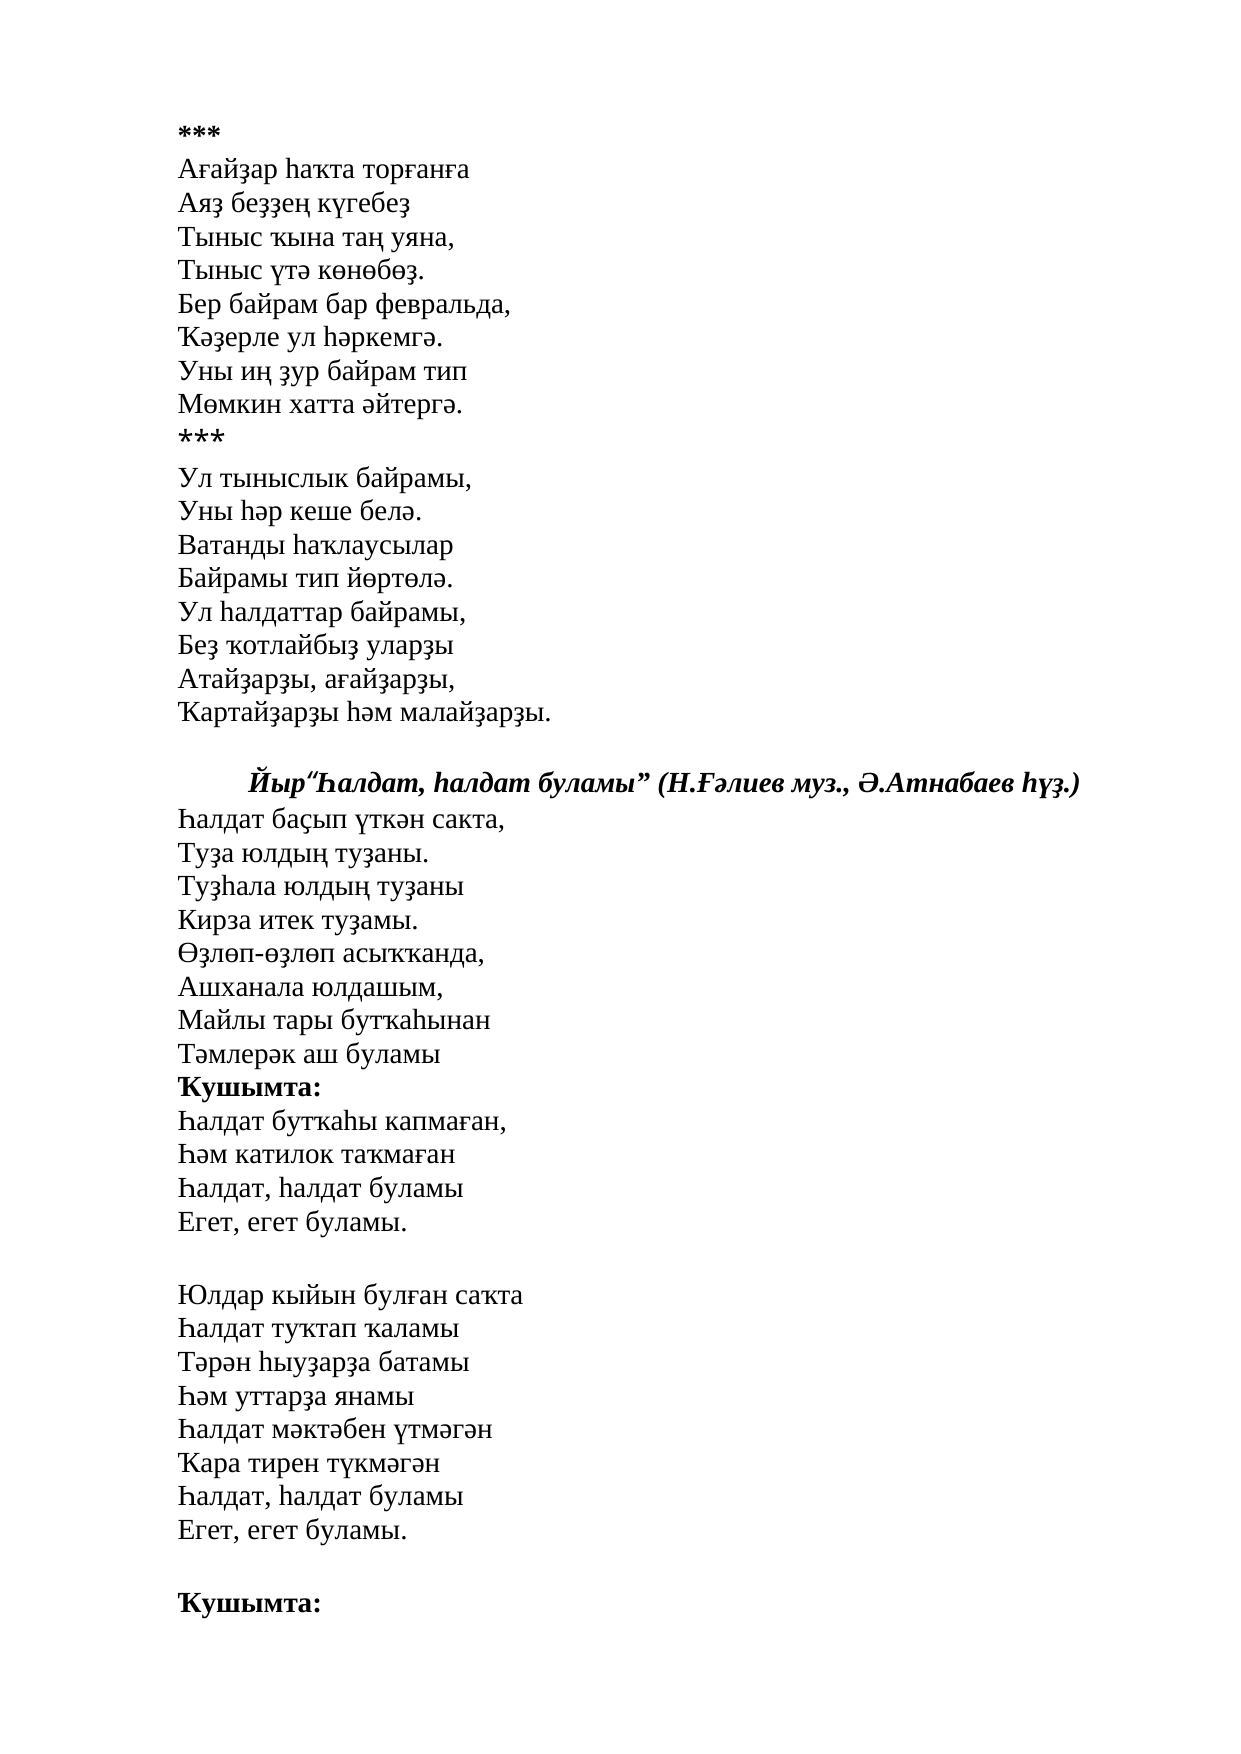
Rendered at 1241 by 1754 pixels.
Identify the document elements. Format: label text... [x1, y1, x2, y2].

text Ҡәҙерле ул һәркемгә. [177, 319, 1152, 353]
text *** [177, 118, 1152, 152]
text Ул һалдаттар байрамы, [177, 594, 1152, 627]
text Юлдар кыйын булған саҡта [177, 1277, 1152, 1311]
text Атайҙарҙы, ағайҙарҙы, [177, 661, 1152, 694]
text Беҙ ҡотлайбыҙ уларҙы [177, 627, 1152, 661]
text Һалдат мәктәбен үтмәгән [177, 1411, 1152, 1445]
text *** [177, 420, 1152, 460]
text Ағайҙар һаҡта торғанға [177, 152, 1152, 185]
text Егет, егет буламы. [177, 1512, 1152, 1545]
text Тыныс үтә көнөбөҙ. [177, 252, 1152, 286]
text Өҙлөп-өҙлөп асыҡҡанда, [177, 935, 1152, 969]
text Кирза итек туҙамы. [177, 902, 1152, 935]
text Туҙа юлдың туҙаны. [177, 835, 1152, 868]
text Ҡушымта: [177, 1585, 1152, 1618]
text Һалдат, һалдат буламы [177, 1478, 1152, 1512]
text Тыныс ҡына таң уяна, [177, 219, 1152, 252]
text Һалдат бутҡаһы капмаған, [177, 1103, 1152, 1137]
text Байрамы тип йөртөлә. [177, 560, 1152, 594]
text Тәрән һыуҙарҙа батамы [177, 1344, 1152, 1378]
text Майлы тары бутҡаһынан [177, 1002, 1152, 1036]
text Уны иң ҙур байрам тип [177, 353, 1152, 386]
text Мөмкин хатта әйтергә. [177, 386, 1152, 420]
text Һалдат туҡтап ҡаламы [177, 1311, 1152, 1344]
text Аяҙ беҙҙең күгебеҙ [177, 185, 1152, 219]
text Ватанды һаҡлаусылар [177, 527, 1152, 560]
text Ҡара тирен түкмәгән [177, 1445, 1152, 1478]
text Һәм уттарҙа янамы [177, 1378, 1152, 1411]
text Ҡушымта: [177, 1069, 1152, 1103]
text Бер байрам бар февральда, [177, 286, 1152, 319]
text Уны һәр кеше белә. [177, 493, 1152, 527]
text Йыр“Һалдат, һалдат буламы” (Н.Ғәлиев муз., Ә.Атнабаев һүҙ.) [177, 762, 1152, 801]
text Егет, егет буламы. [177, 1204, 1152, 1237]
text Ҡартайҙарҙы һәм малайҙарҙы. [177, 694, 1152, 728]
text Туҙһала юлдың туҙаны [177, 868, 1152, 902]
text Ул тыныслык байрамы, [177, 460, 1152, 493]
text Һәм катилок таҡмаған [177, 1137, 1152, 1170]
text Тәмлерәк аш буламы [177, 1036, 1152, 1069]
text Һалдат, һалдат буламы [177, 1170, 1152, 1204]
text Ашханала юлдашым, [177, 969, 1152, 1002]
text Һалдат баҫып үткән сакта, [177, 801, 1152, 835]
